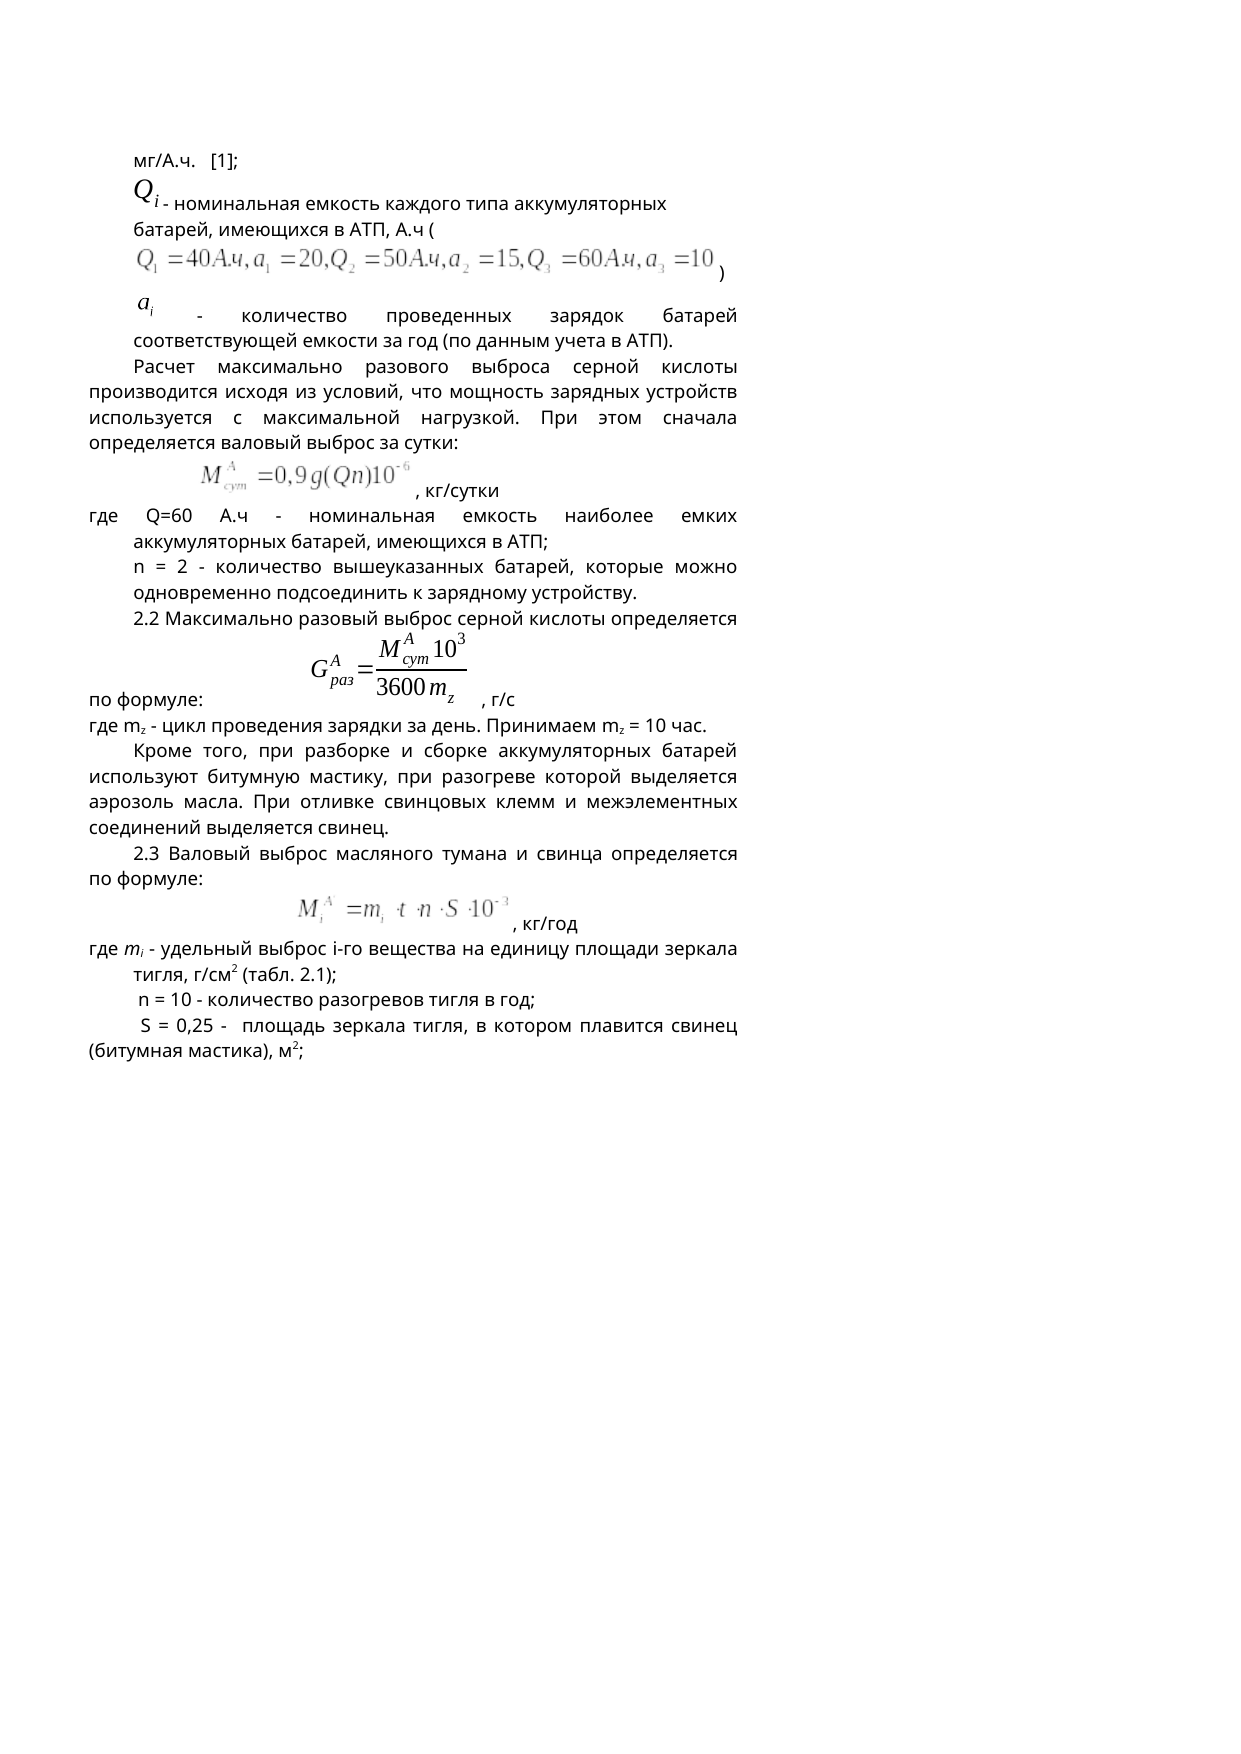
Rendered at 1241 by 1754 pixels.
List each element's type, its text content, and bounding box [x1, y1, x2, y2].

text 2.2 Максимально разовый выброс серной кислоты определяется по формуле: , г/с [89, 605, 738, 712]
text S = 0,25 - площадь зеркала тигля, в котором плавится свинец (битумная мастика), м2; [89, 1012, 738, 1063]
text n = 2 - количество вышеуказанных батарей, которые можно одновременно подсоединить к зарядному устройству. [133, 554, 738, 605]
text где mz - цикл проведения зарядки за день. Принимаем mz = 10 час. [89, 712, 738, 738]
text - номинальная емкость каждого типа аккумуляторных батарей, имеющихся в АТП, А.ч () [133, 173, 738, 284]
text 2.3 Валовый выброс масляного тумана и свинца определяется по формуле: [89, 840, 738, 891]
text Кроме того, при разборке и сборке аккумуляторных батарей используют битумную мастику, при разогреве которой выделяется аэрозоль масла. При отливке свинцовых клемм и межэлементных соединений выделяется свинец. [89, 738, 738, 840]
text где - удельное выделение серной кислоты, принятое равным 1 мг/А.ч. [1]; [89, 148, 738, 173]
text n = 10 - количество разогревов тигля в год; [89, 986, 738, 1012]
text где mi - удельный выброс i-го вещества на единицу площади зеркала тигля, г/см2 (табл. 2.1); [89, 935, 738, 986]
text где Q=60 А.ч - номинальная емкость наиболее емких аккумуляторных батарей, имеющихся в АТП; [89, 503, 738, 554]
text , кг/сутки [89, 455, 738, 503]
text Расчет максимально разового выброса серной кислоты производится исходя из условий, что мощность зарядных устройств используется с максимальной нагрузкой. При этом сначала определяется валовый выброс за сутки: [89, 353, 738, 455]
text - количество проведенных зарядок батарей соответствующей емкости за год (по данным учета в АТП). [133, 284, 738, 353]
text , кг/год [89, 891, 738, 935]
